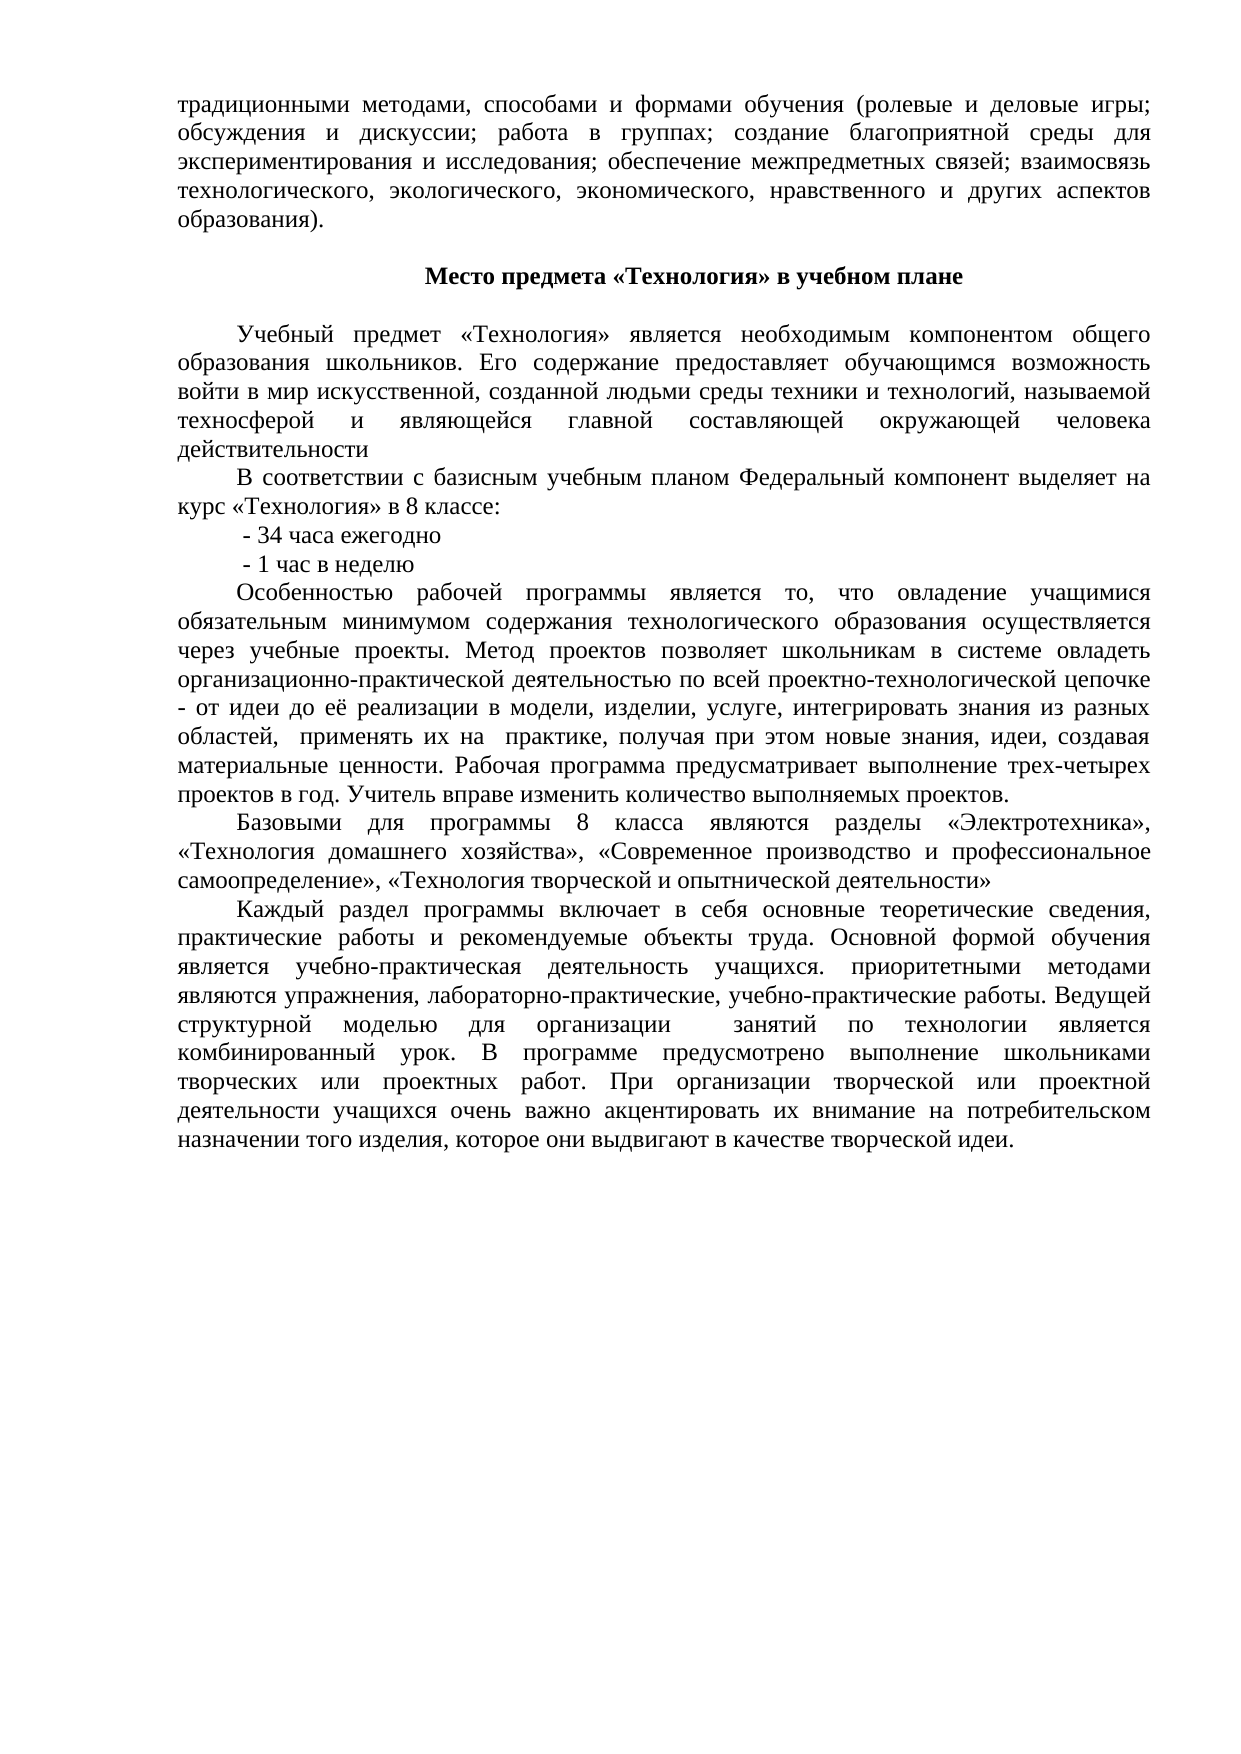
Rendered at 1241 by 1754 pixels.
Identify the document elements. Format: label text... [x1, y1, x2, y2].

text Каждый раздел программы включает в себя основные теоретические сведения, практические работы и рекомендуемые объекты труда. Основной формой обучения является учебно-практическая деятельность учащихся. приоритетными методами являются упражнения, лабораторно-практические, учебно-практические работы. Ведущей структурной моделью для организации занятий по технологии является комбинированный урок. В программе предусмотрено выполнение школьниками творческих или проектных работ. При организации творческой или проектной деятельности учащихся очень важно акцентировать их внимание на потребительском назначении того изделия, которое они выдвигают в качестве творческой идеи. [177, 894, 1152, 1152]
text Место предмета «Технология» в учебном плане [177, 261, 1152, 290]
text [177, 89, 1152, 232]
text В соответствии с базисным учебным планом Федеральный компонент выделяет на курс «Технология» в 8 классе: [177, 462, 1152, 520]
text Учебный предмет «Технология» является необходимым компонентом общего образования школьников. Его содержание предоставляет обучающимся возможность войти в мир искусственной, созданной людьми среды техники и технологий, называемой техносферой и являющейся главной составляющей окружающей человека действительности [177, 319, 1152, 462]
text - 34 часа ежегодно [177, 520, 1152, 549]
text Базовыми для программы 8 класса являются разделы «Электротехника», «Технология домашнего хозяйства», «Современное производство и профессиональное самоопределение», «Технология творческой и опытнической деятельности» [177, 807, 1152, 894]
text - 1 час в неделю [177, 549, 1152, 577]
text Особенностью рабочей программы является то, что овладение учащимися обязательным минимумом содержания технологического образования осуществляется через учебные проекты. Метод проектов позволяет школьникам в системе овладеть организационно-практической деятельностью по всей проектно-технологической цепочке - от идеи до её реализации в модели, изделии, услуге, интегрировать знания из разных областей, применять их на практике, получая при этом новые знания, идеи, создавая материальные ценности. Рабочая программа предусматривает выполнение трех-четырех проектов в год. Учитель вправе изменить количество выполняемых проектов. [177, 577, 1152, 807]
